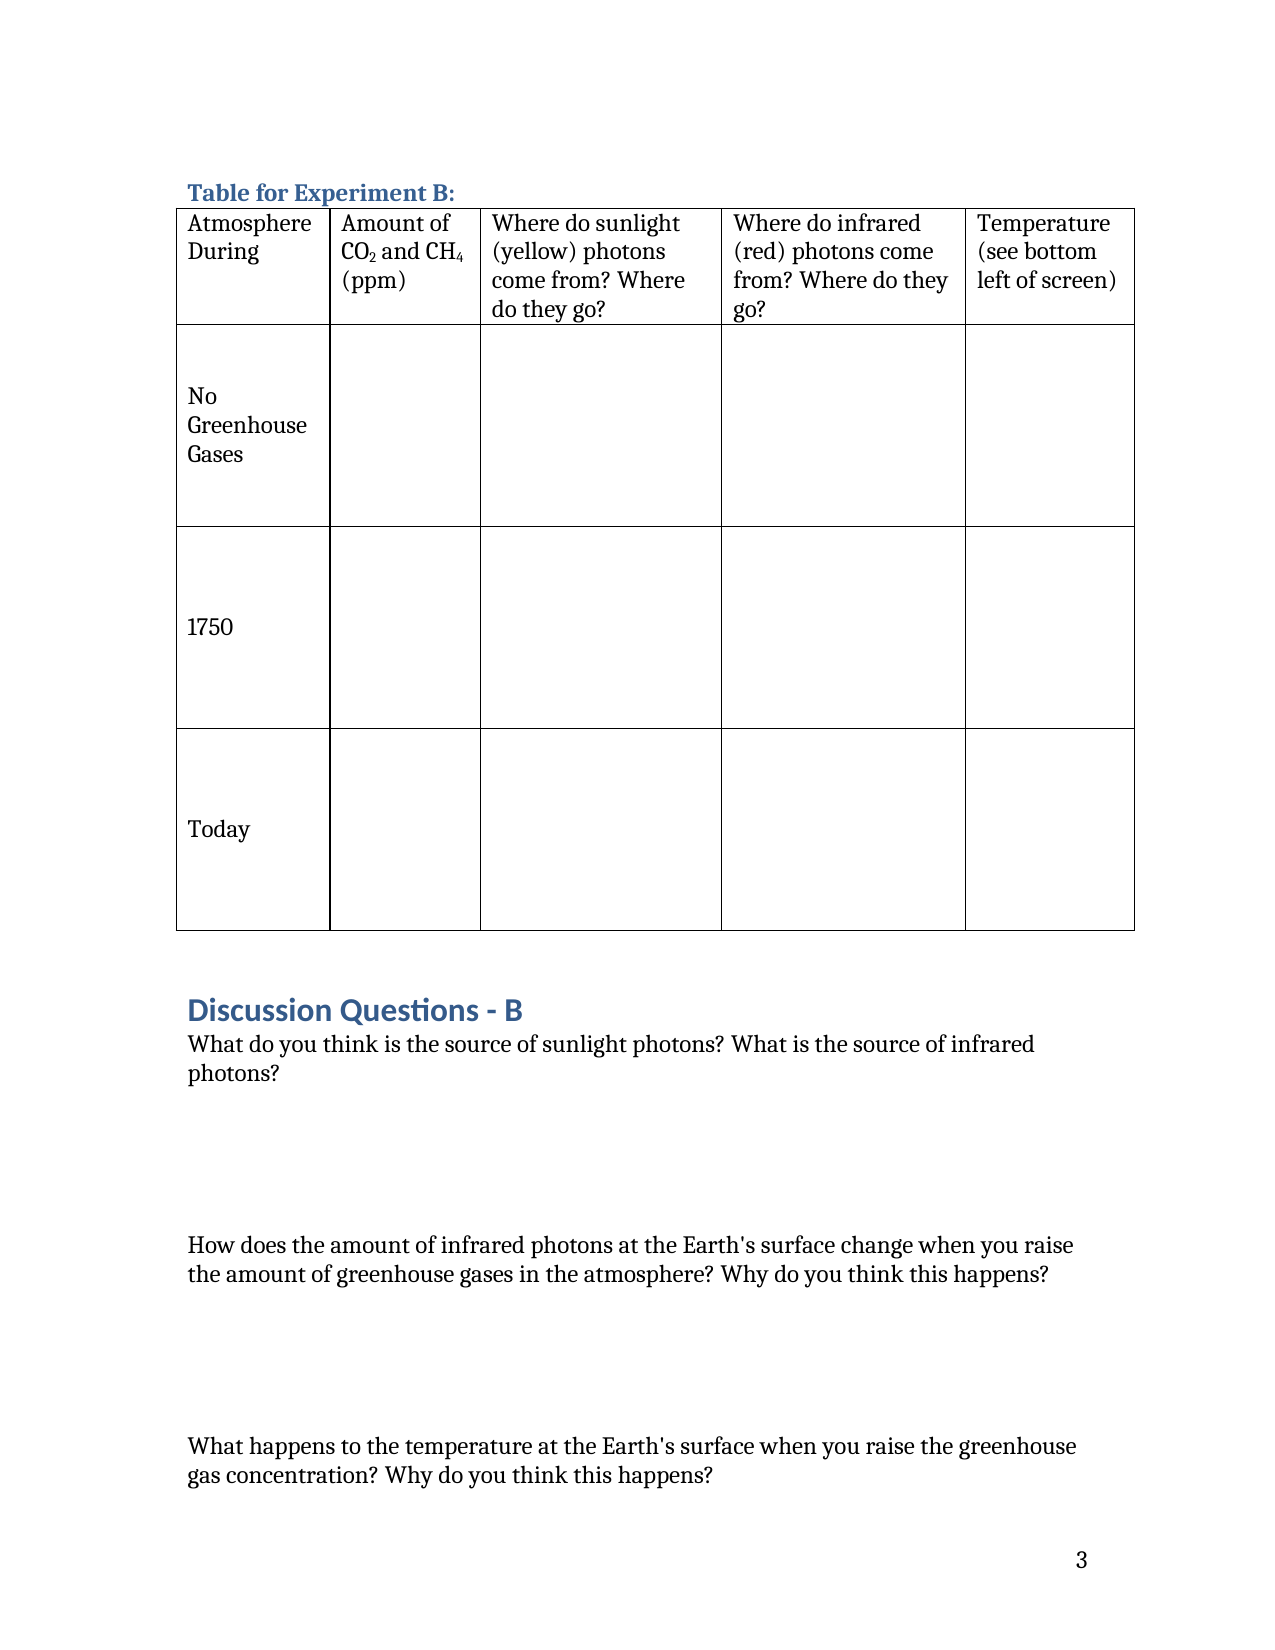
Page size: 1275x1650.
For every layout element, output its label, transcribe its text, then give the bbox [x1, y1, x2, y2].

table_cell Today [177, 729, 329, 930]
table_cell [966, 527, 1134, 728]
text What happens to the temperature at the Earth's surface when you raise the greenhouse gas concentration? Why do you think this happens? [187, 1432, 1087, 1490]
table_cell [722, 325, 965, 526]
table_header Where do infrared (red) photons come from? Where do they go? [722, 209, 965, 323]
table_cell [481, 325, 721, 526]
table_header Atmosphere During [177, 209, 329, 323]
table_cell No Greenhouse Gases [177, 325, 329, 526]
table_header Temperature (see bottom left of screen) [966, 209, 1134, 323]
table_cell [331, 527, 480, 728]
table_header Amount of CO2 and CH4 (ppm) [331, 209, 480, 323]
table_cell [722, 729, 965, 930]
text Discussion Questions - B [187, 989, 1087, 1030]
table_cell [481, 527, 721, 728]
table_cell [966, 729, 1134, 930]
table_cell [481, 729, 721, 930]
table_header Where do sunlight (yellow) photons come from? Where do they go? [481, 209, 721, 323]
table_cell [331, 325, 480, 526]
table_cell [966, 325, 1134, 526]
table_cell [331, 729, 480, 930]
table_cell 1750 [177, 527, 329, 728]
text Table for Experiment B: [187, 179, 1087, 207]
text What do you think is the source of sunlight photons? What is the source of infrared photons? [187, 1030, 1087, 1087]
table_cell [722, 527, 965, 728]
text How does the amount of infrared photons at the Earth's surface change when you raise the amount of greenhouse gases in the atmosphere? Why do you think this happens? [187, 1231, 1087, 1288]
